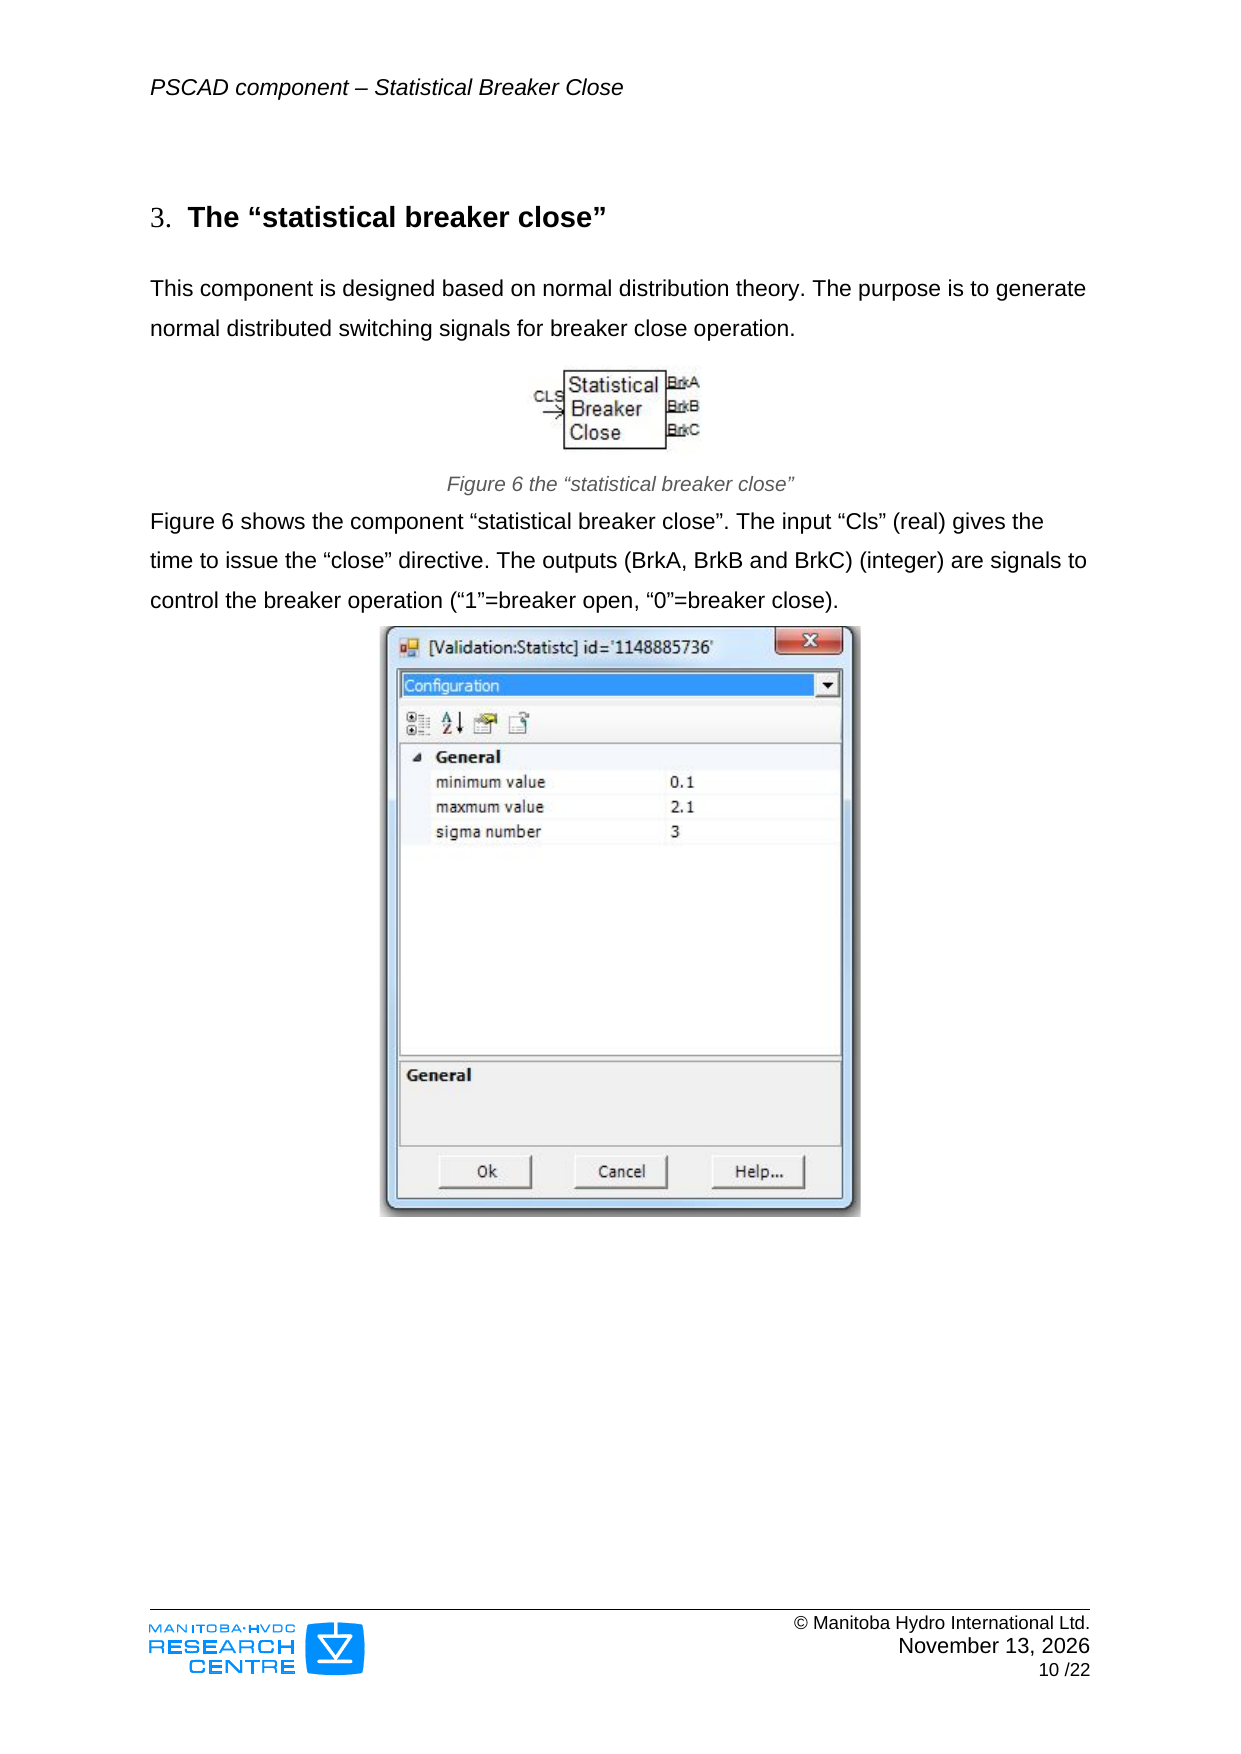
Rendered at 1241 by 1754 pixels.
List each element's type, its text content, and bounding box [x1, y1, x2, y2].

picture [526, 354, 714, 459]
text This component is designed based on normal distribution theory. The purpose is to generate normal distributed switching signals for breaker close operation. [150, 275, 1090, 341]
text Figure 6 shows the component “statistical breaker close”. The input “Cls” (real) gives the time to issue the “close” directive. The outputs (BrkA, BrkB and BrkC) (integer) are signals to control the breaker operation (“1”=breaker open, “0”=breaker close). [150, 508, 1090, 613]
picture [379, 626, 861, 1217]
subtitle The “statistical breaker close” [150, 201, 1090, 234]
text Figure 6 the “statistical breaker close” [150, 471, 1090, 495]
